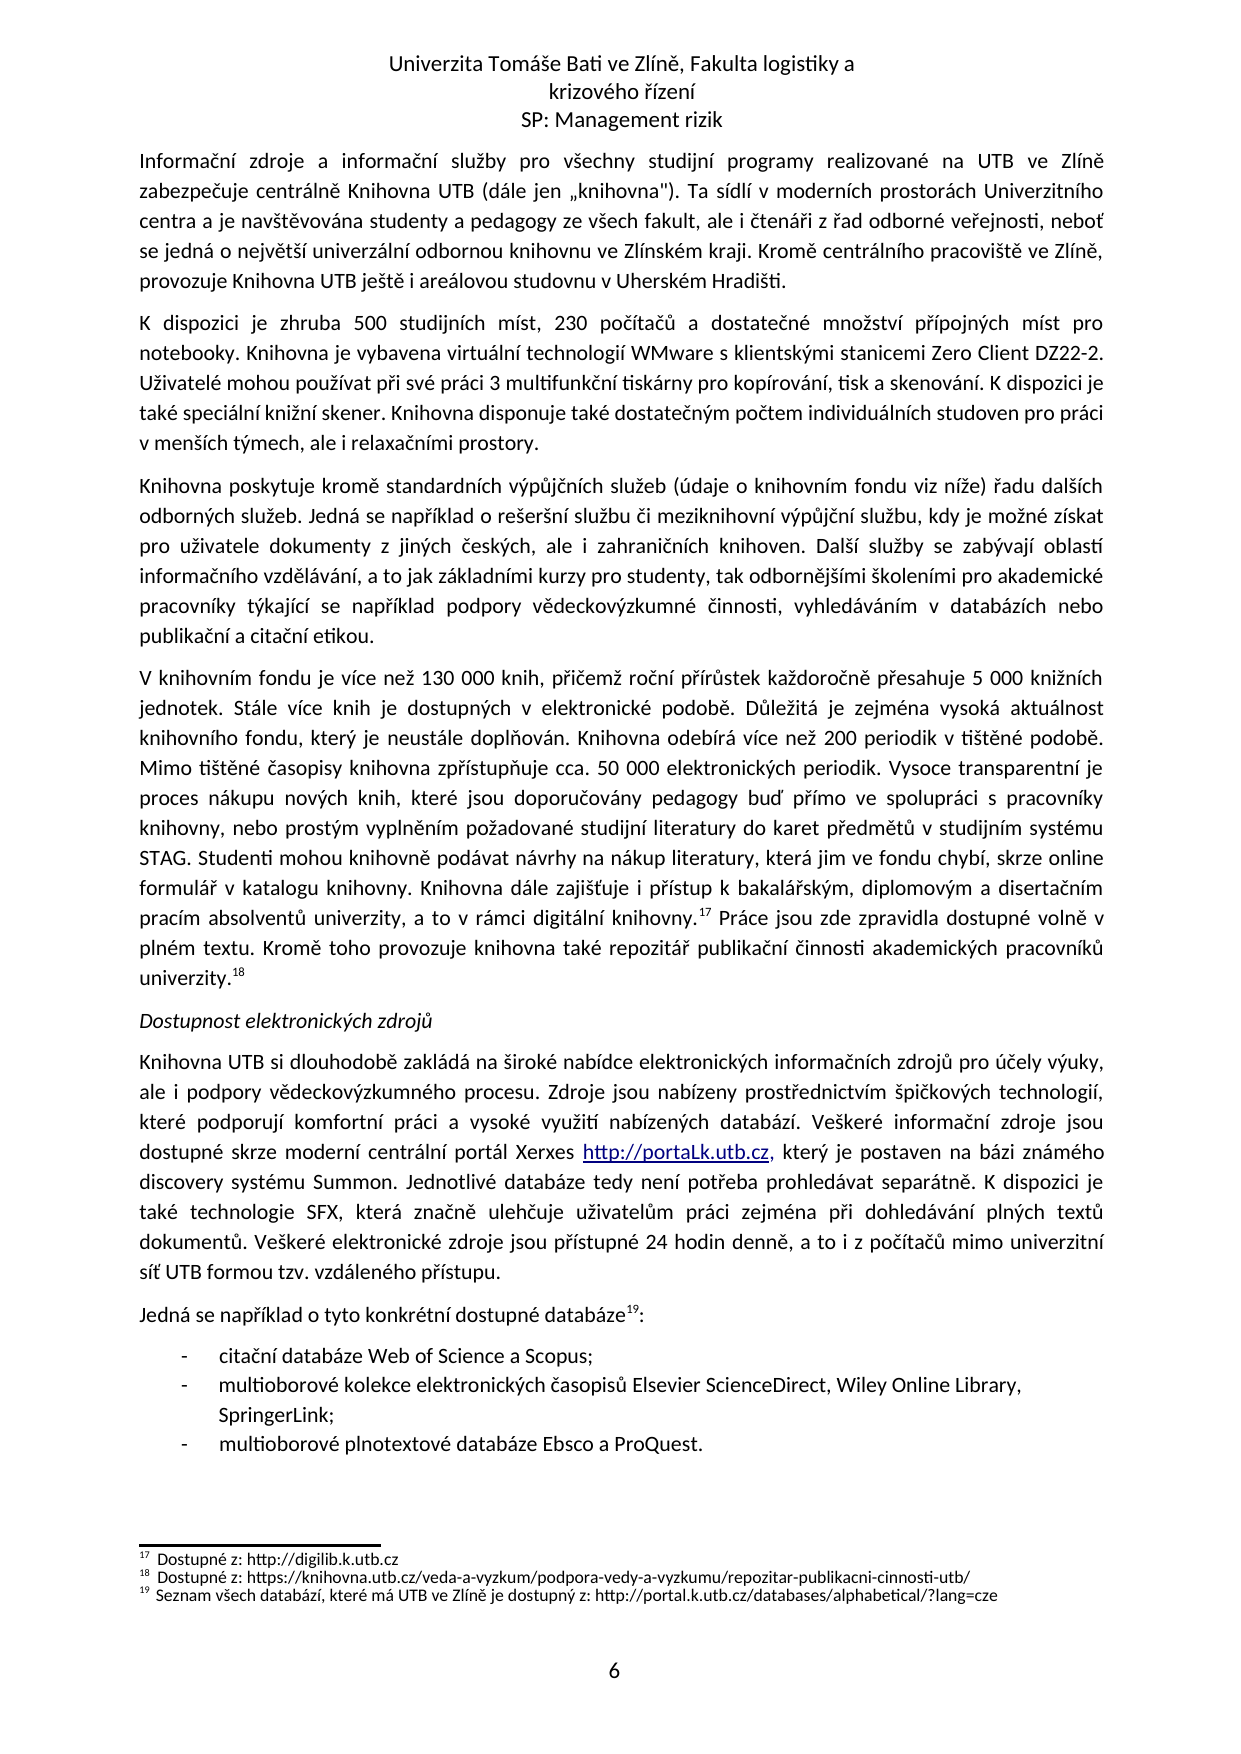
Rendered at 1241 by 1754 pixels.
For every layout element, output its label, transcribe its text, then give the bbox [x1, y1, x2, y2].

text K dispozici je zhruba 500 studijních míst, 230 počítačů a dostatečné množství přípojných míst pro notebooky. Knihovna je vybavena virtuální technologií WMware s klientskými stanicemi Zero Client DZ22-2. Uživatelé mohou používat při své práci 3 multifunkční tiskárny pro kopírování, tisk a skenování. K dispozici je také speciální knižní skener. Knihovna disponuje také dostatečným počtem individuálních studoven pro práci v menších týmech, ale i relaxačními prostory. [139, 307, 1105, 457]
text Knihovna poskytuje kromě standardních výpůjčních služeb (údaje o knihovním fondu viz níže) řadu dalších odborných služeb. Jedná se například o rešeršní službu či meziknihovní výpůjční službu, kdy je možné získat pro uživatele dokumenty z jiných českých, ale i zahraničních knihoven. Další služby se zabývají oblastí informačního vzdělávání, a to jak základními kurzy pro studenty, tak odbornějšími školeními pro akademické pracovníky týkající se například podpory vědeckovýzkumné činnosti, vyhledáváním v databázích nebo publikační a citační etikou. [139, 469, 1105, 649]
text Knihovna UTB si dlouhodobě zakládá na široké nabídce elektronických informačních zdrojů pro účely výuky, ale i podpory vědeckovýzkumného procesu. Zdroje jsou nabízeny prostřednictvím špičkových technologií, které podporují komfortní práci a vysoké využití nabízených databází. Veškeré informační zdroje jsou dostupné skrze moderní centrální portál Xerxes http://portaLk.utb.cz, který je postaven na bázi známého discovery systému Summon. Jednotlivé databáze tedy není potřeba prohledávat separátně. K dispozici je také technologie SFX, která značně ulehčuje uživatelům práci zejména při dohledávání plných textů dokumentů. Veškeré elektronické zdroje jsou přístupné 24 hodin denně, a to i z počítačů mimo univerzitní síť UTB formou tzv. vzdáleného přístupu. [139, 1046, 1105, 1286]
text Informační zdroje a informační služby pro všechny studijní programy realizované na UTB ve Zlíně zabezpečuje centrálně Knihovna UTB (dále jen „knihovna"). Ta sídlí v moderních prostorách Univerzitního centra a je navštěvována studenty a pedagogy ze všech fakult, ale i čtenáři z řad odborné veřejnosti, neboť se jedná o největší univerzální odbornou knihovnu ve Zlínském kraji. Kromě centrálního pracoviště ve Zlíně, provozuje Knihovna UTB ještě i areálovou studovnu v Uherském Hradišti. [139, 144, 1105, 294]
text V knihovním fondu je více než 130 000 knih, přičemž roční přírůstek každoročně přesahuje 5 000 knižních jednotek. Stále více knih je dostupných v elektronické podobě. Důležitá je zejména vysoká aktuálnost knihovního fondu, který je neustále doplňován. Knihovna odebírá více než 200 periodik v tištěné podobě. Mimo tištěné časopisy knihovna zpřístupňuje cca. 50 000 elektronických periodik. Vysoce transparentní je proces nákupu nových knih, které jsou doporučovány pedagogy buď přímo ve spolupráci s pracovníky knihovny, nebo prostým vyplněním požadované studijní literatury do karet předmětů v studijním systému STAG. Studenti mohou knihovně podávat návrhy na nákup literatury, která jim ve fondu chybí, skrze online formulář v katalogu knihovny. Knihovna dále zajišťuje i přístup k bakalářským, diplomovým a disertačním pracím absolventů univerzity, a to v rámci digitální knihovny. Práce jsou zde zpravidla dostupné volně v plném textu. Kromě toho provozuje knihovna také repozitář publikační činnosti akademických pracovníků univerzity. [139, 662, 1105, 992]
list multioborové kolekce elektronických časopisů Elsevier ScienceDirect, Wiley Online Library, SpringerLink; [181, 1369, 1105, 1428]
text Jedná se například o tyto konkrétní dostupné databáze: [139, 1305, 1105, 1327]
list citační databáze Web of Science a Scopus; [181, 1340, 1105, 1369]
list multioborové plnotextové databáze Ebsco a ProQuest. [181, 1428, 1105, 1458]
text Dostupnost elektronických zdrojů [139, 1011, 1105, 1033]
